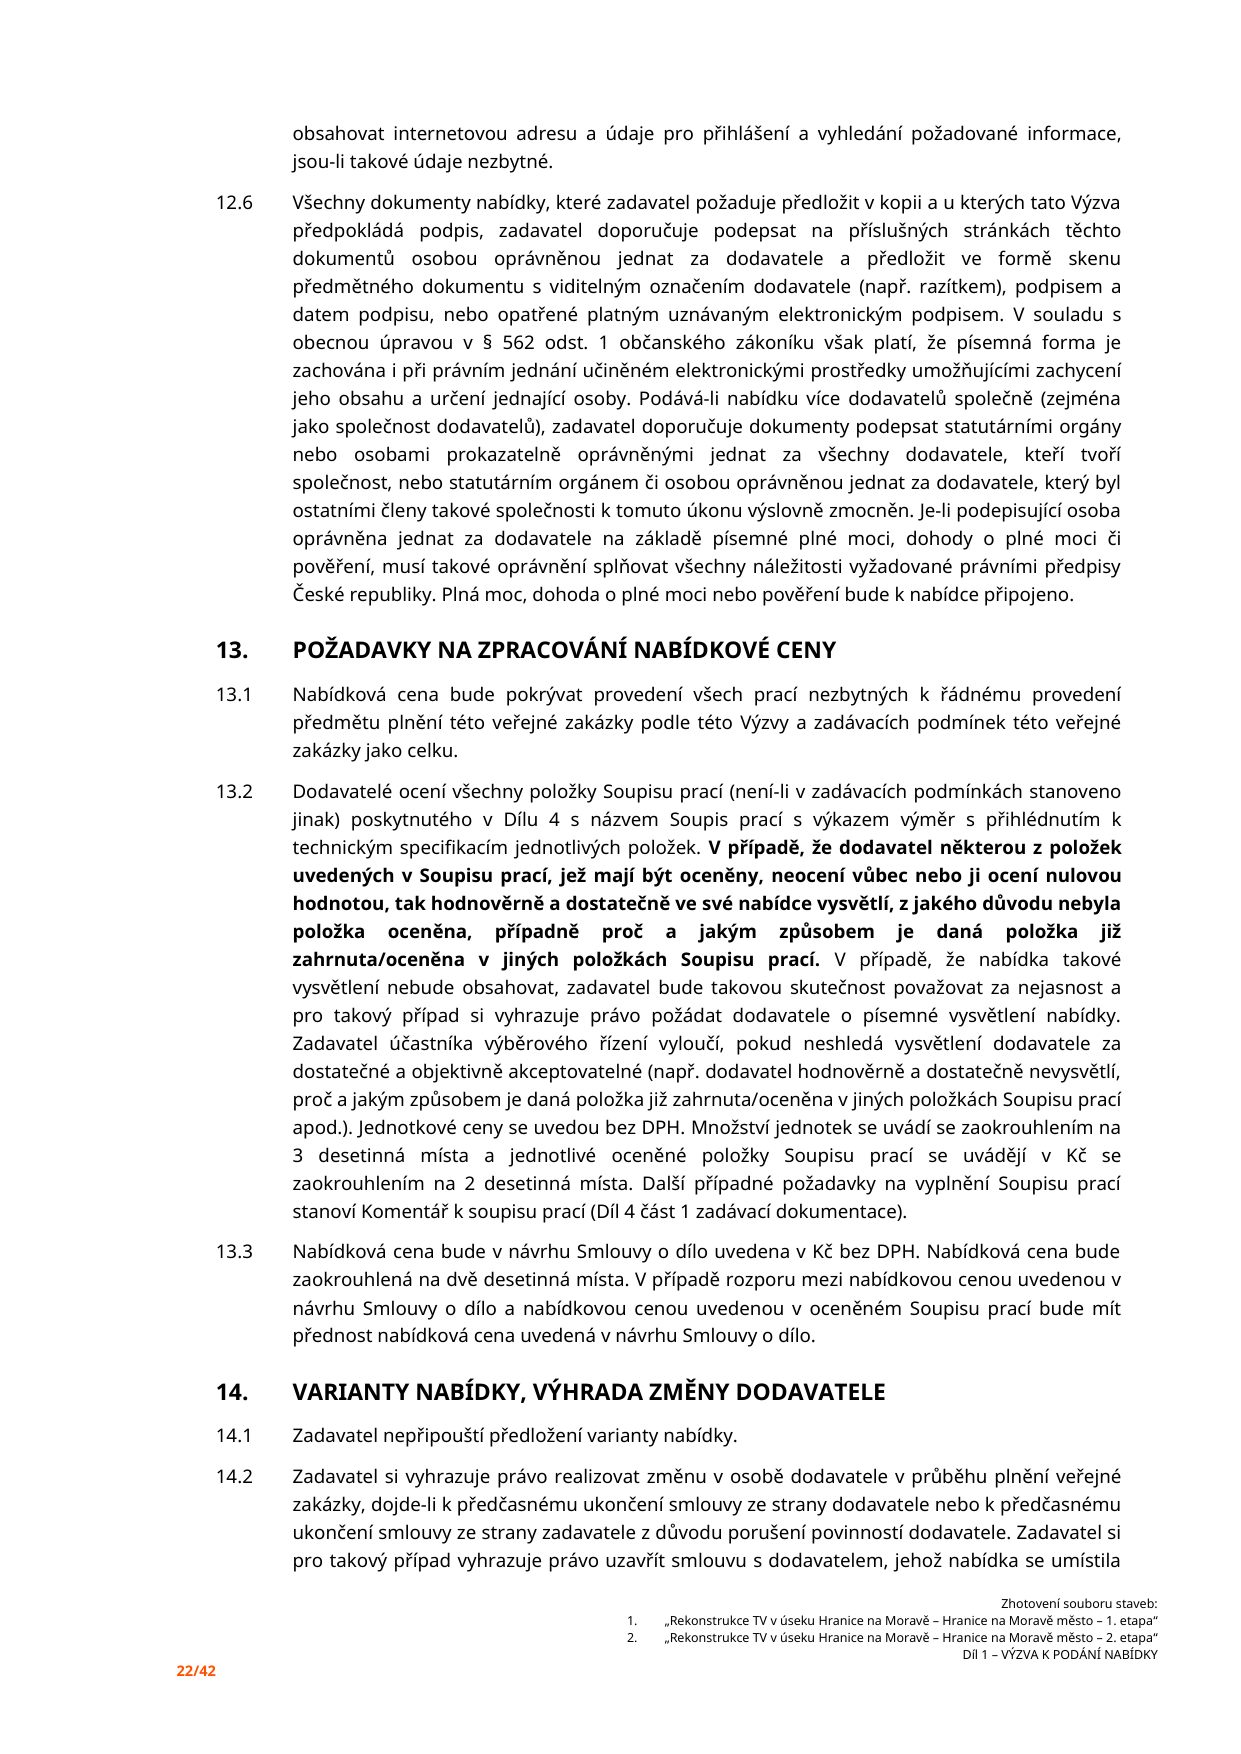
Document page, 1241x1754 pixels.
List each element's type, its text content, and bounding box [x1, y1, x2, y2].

text Zadavatel nepřipouští předložení varianty nabídky. [216, 1423, 1122, 1448]
text Dodavatelé ocení všechny položky Soupisu prací (není-li v zadávacích podmínkách stanoveno jinak) poskytnutého v Dílu 4 s názvem Soupis prací s výkazem výměr s přihlédnutím k technickým specifikacím jednotlivých položek. V případě, že dodavatel některou z položek uvedených v Soupisu prací, jež mají být oceněny, neocení vůbec nebo ji ocení nulovou hodnotou, tak hodnověrně a dostatečně ve své nabídce vysvětlí, z jakého důvodu nebyla položka oceněna, případně proč a jakým způsobem je daná položka již zahrnuta/oceněna v jiných položkách Soupisu prací. V případě, že nabídka takové vysvětlení nebude obsahovat, zadavatel bude takovou skutečnost považovat za nejasnost a pro takový případ si vyhrazuje právo požádat dodavatele o písemné vysvětlení nabídky. Zadavatel účastníka výběrového řízení vyloučí, pokud neshledá vysvětlení dodavatele za dostatečné a objektivně akceptovatelné (např. dodavatel hodnověrně a dostatečně nevysvětlí, proč a jakým způsobem je daná položka již zahrnuta/oceněna v jiných položkách Soupisu prací apod.). Jednotkové ceny se uvedou bez DPH. Množství jednotek se uvádí se zaokrouhlením na 3 desetinná místa a jednotlivé oceněné položky Soupisu prací se uvádějí v Kč se zaokrouhlením na 2 desetinná místa. Další případné požadavky na vyplnění Soupisu prací stanoví Komentář k soupisu prací (Díl 4 část 1 zadávací dokumentace). [216, 778, 1122, 1224]
text Nabídková cena bude pokrývat provedení všech prací nezbytných k řádnému provedení předmětu plnění této veřejné zakázky podle této Výzvy a zadávacích podmínek této veřejné zakázky jako celku. [216, 681, 1122, 763]
text Nabídková cena bude v návrhu Smlouvy o dílo uvedena v Kč bez DPH. Nabídková cena bude zaokrouhlená na dvě desetinná místa. V případě rozporu mezi nabídkovou cenou uvedenou v návrhu Smlouvy o dílo a nabídkovou cenou uvedenou v oceněném Soupisu prací bude mít přednost nabídková cena uvedená v návrhu Smlouvy o dílo. [216, 1239, 1122, 1348]
text POŽADAVKY NA ZPRACOVÁNÍ NABÍDKOVÉ CENY [216, 634, 1122, 666]
text Všechny dokumenty nabídky, které zadavatel požaduje předložit v kopii a u kterých tato Výzva předpokládá podpis, zadavatel doporučuje podepsat na příslušných stránkách těchto dokumentů osobou oprávněnou jednat za dodavatele a předložit ve formě skenu předmětného dokumentu s viditelným označením dodavatele (např. razítkem), podpisem a datem podpisu, nebo opatřené platným uznávaným elektronickým podpisem. V souladu s obecnou úpravou v § 562 odst. 1 občanského zákoníku však platí, že písemná forma je zachována i při právním jednání učiněném elektronickými prostředky umožňujícími zachycení jeho obsahu a určení jednající osoby. Podává-li nabídku více dodavatelů společně (zejména jako společnost dodavatelů), zadavatel doporučuje dokumenty podepsat statutárními orgány nebo osobami prokazatelně oprávněnými jednat za všechny dodavatele, kteří tvoří společnost, nebo statutárním orgánem či osobou oprávněnou jednat za dodavatele, který byl ostatními členy takové společnosti k tomuto úkonu výslovně zmocněn. Je-li podepisující osoba oprávněna jednat za dodavatele na základě písemné plné moci, dohody o plné moci či pověření, musí takové oprávnění splňovat všechny náležitosti vyžadované právními předpisy České republiky. Plná moc, dohoda o plné moci nebo pověření bude k nabídce připojeno. [216, 189, 1122, 607]
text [216, 121, 1122, 174]
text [216, 1463, 1122, 1573]
text VARIANTY NABÍDKY, VÝHRADA ZMĚNY DODAVATELE [216, 1376, 1122, 1407]
